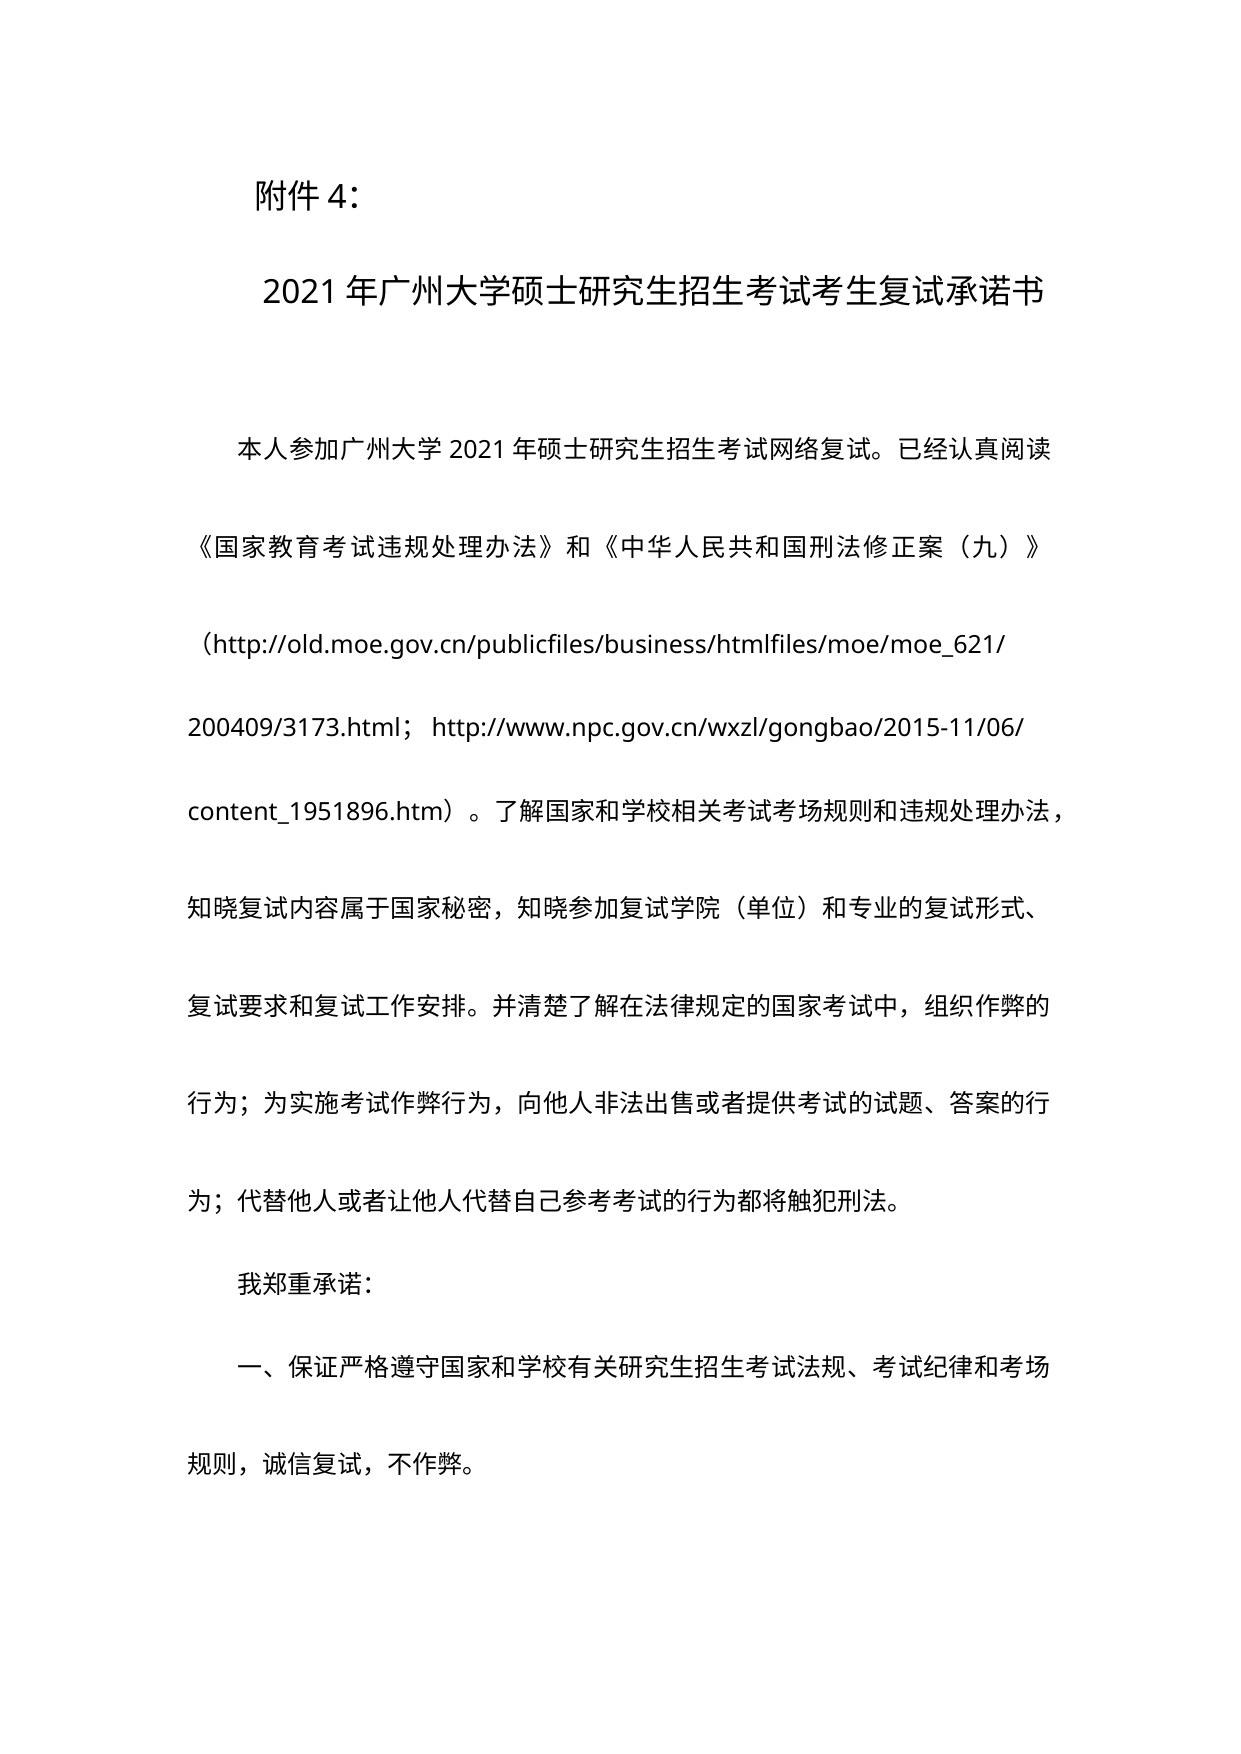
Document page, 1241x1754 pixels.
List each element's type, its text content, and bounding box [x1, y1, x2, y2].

text 一、保证严格遵守国家和学校有关研究生招生考试法规、考试纪律和考场规则，诚信复试，不作弊。 [187, 1333, 1053, 1495]
text 2021年广州大学硕士研究生招生考试考生复试承诺书 [187, 256, 1053, 321]
text 本人参加广州大学2021年硕士研究生招生考试网络复试。已经认真阅读《国家教育考试违规处理办法》和《中华人民共和国刑法修正案（九）》（http://old.moe.gov.cn/publicfiles/business/htmlfiles/moe/moe_621/ [187, 415, 1053, 675]
text content_1951896.htm）。了解国家和学校相关考试考场规则和违规处理办法，知晓复试内容属于国家秘密，知晓参加复试学院（单位）和专业的复试形式、复试要求和复试工作安排。并清楚了解在法律规定的国家考试中，组织作弊的行为；为实施考试作弊行为，向他人非法出售或者提供考试的试题、答案的行为；代替他人或者让他人代替自己参考考试的行为都将触犯刑法。 [187, 777, 1053, 1232]
text 附件4： [187, 162, 1053, 227]
text 200409/3173.html； http://www.npc.gov.cn/wxzl/gongbao/2015-11/06/ [187, 693, 1053, 758]
text 我郑重承诺： [187, 1250, 1053, 1315]
